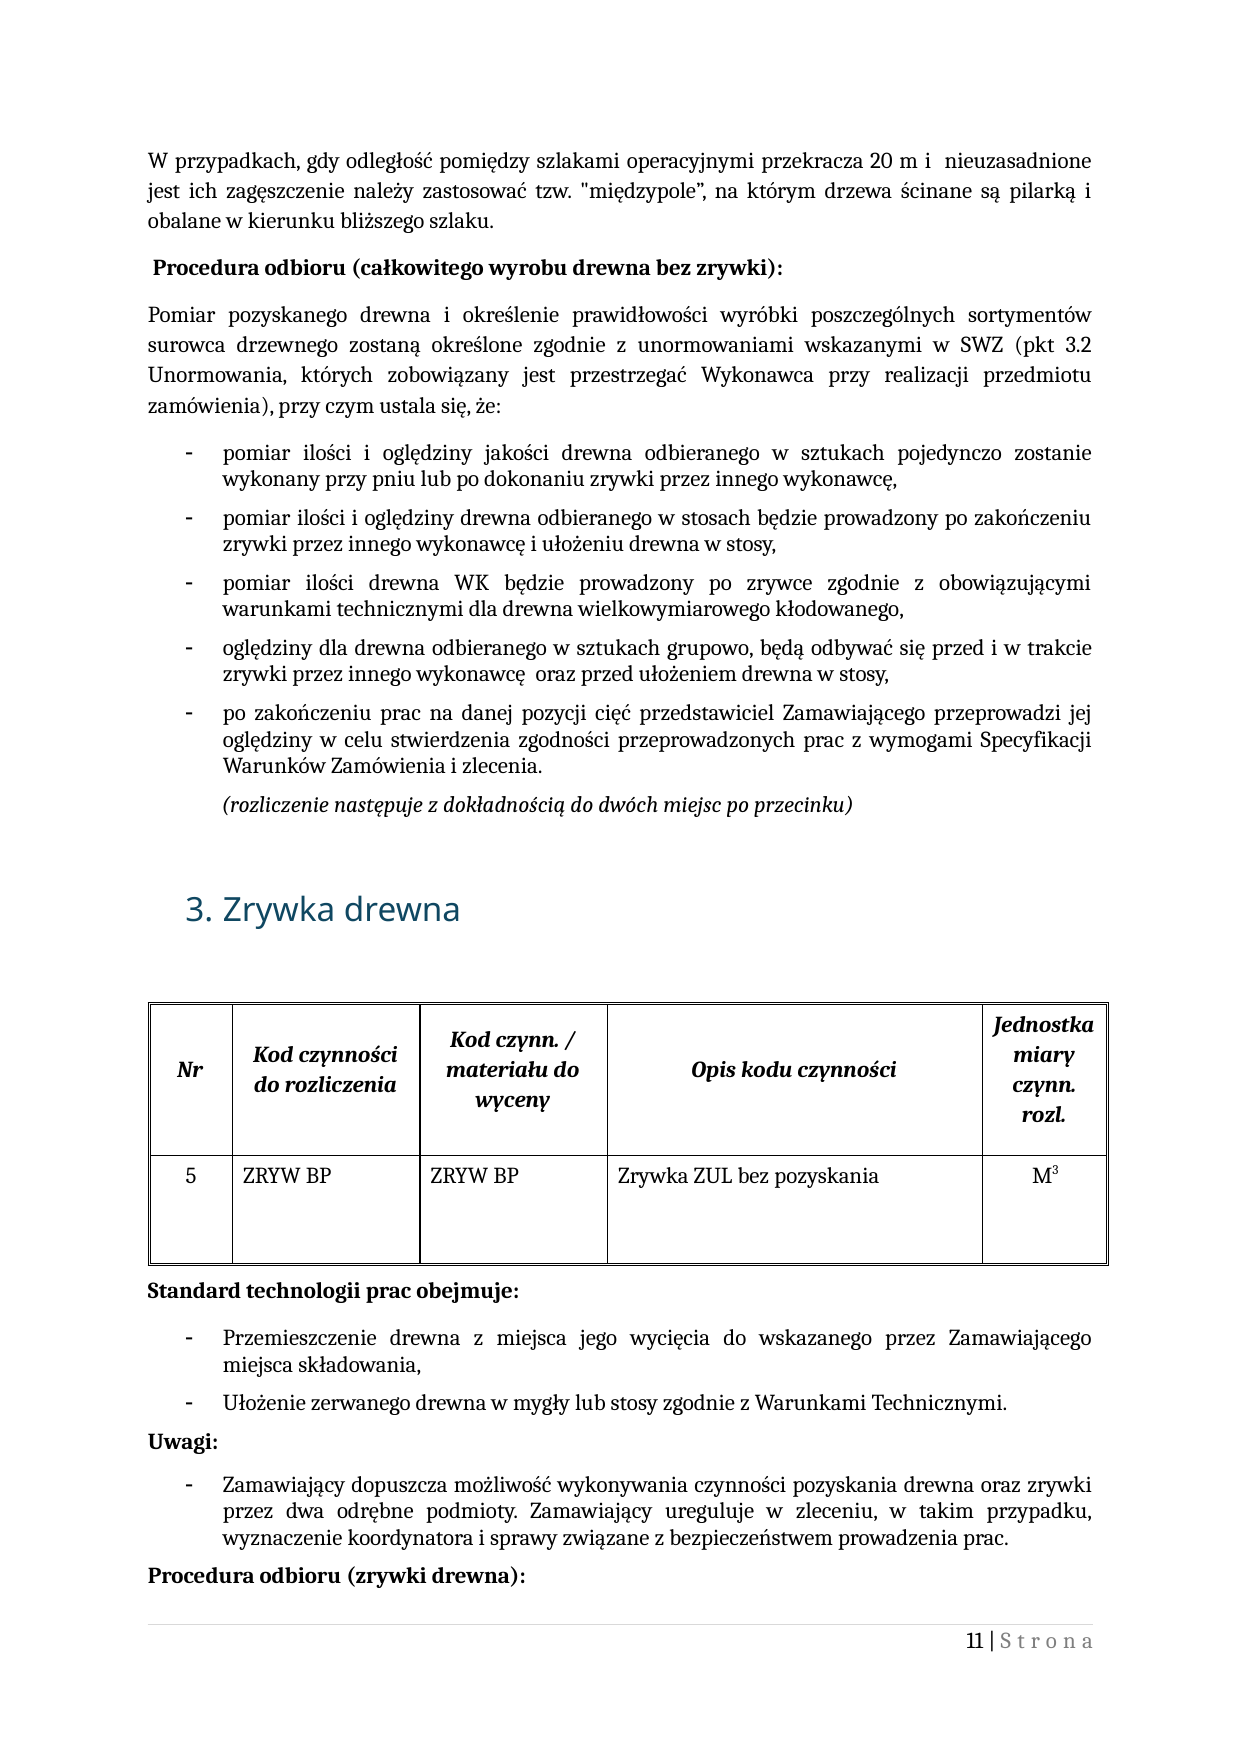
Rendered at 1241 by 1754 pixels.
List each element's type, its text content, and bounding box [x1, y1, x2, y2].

list oględziny dla drewna odbieranego w sztukach grupowo, będą odbywać się przed i w trakcie zrywki przez innego wykonawcę oraz przed ułożeniem drewna w stosy, [185, 635, 1093, 688]
text Standard technologii prac obejmuje: [148, 1278, 1093, 1304]
table_header Kod czynności do rozliczenia [233, 1005, 419, 1155]
list Zamawiający dopuszcza możliwość wykonywania czynności pozyskania drewna oraz zrywki przez dwa odrębne podmioty. Zamawiający ureguluje w zleceniu, w takim przypadku, wyznaczenie koordynatora i sprawy związane z bezpieczeństwem prowadzenia prac. [185, 1472, 1093, 1551]
text W przypadkach, gdy odległość pomiędzy szlakami operacyjnymi przekracza 20 m i nieuzasadnione jest ich zagęszczenie należy zastosować tzw. "międzypole”, na którym drzewa ścinane są pilarką i obalane w kierunku bliższego szlaku. [148, 148, 1093, 234]
table_cell M3 [983, 1156, 1106, 1262]
list Ułożenie zerwanego drewna w mygły lub stosy zgodnie z Warunkami Technicznymi. [185, 1390, 1093, 1417]
subtitle Zrywka drewna [185, 885, 1093, 931]
table_cell 5 [151, 1156, 232, 1262]
text (rozliczenie następuje z dokładnością do dwóch miejsc po przecinku) [148, 792, 1093, 818]
text Procedura odbioru (całkowitego wyrobu drewna bez zrywki): [148, 255, 1093, 281]
list pomiar ilości drewna WK będzie prowadzony po zrywce zgodnie z obowiązującymi warunkami technicznymi dla drewna wielkowymiarowego kłodowanego, [185, 570, 1093, 622]
text Pomiar pozyskanego drewna i określenie prawidłowości wyróbki poszczególnych sortymentów surowca drzewnego zostaną określone zgodnie z unormowaniami wskazanymi w SWZ (pkt 3.2 Unormowania, których zobowiązany jest przestrzegać Wykonawca przy realizacji przedmiotu zamówienia), przy czym ustala się, że: [148, 302, 1093, 419]
table_cell ZRYW BP [233, 1156, 419, 1262]
list pomiar ilości i oględziny drewna odbieranego w stosach będzie prowadzony po zakończeniu zrywki przez innego wykonawcę i ułożeniu drewna w stosy, [185, 504, 1093, 557]
text Procedura odbioru (zrywki drewna): [148, 1563, 1093, 1590]
table_header Nr [151, 1005, 232, 1155]
text Uwagi: [148, 1429, 1093, 1455]
table_header Opis kodu czynności [608, 1005, 982, 1155]
table_header Kod czynn. / materiału do wyceny [421, 1005, 607, 1155]
list pomiar ilości i oględziny jakości drewna odbieranego w sztukach pojedynczo zostanie wykonany przy pniu lub po dokonaniu zrywki przez innego wykonawcę, [185, 439, 1093, 492]
list Przemieszczenie drewna z miejsca jego wycięcia do wskazanego przez Zamawiającego miejsca składowania, [185, 1325, 1093, 1378]
table_header Jednostka miary czynn. rozl. [983, 1005, 1106, 1155]
table_cell Zrywka ZUL bez pozyskania [608, 1156, 982, 1262]
list po zakończeniu prac na danej pozycji cięć przedstawiciel Zamawiającego przeprowadzi jej oględziny w celu stwierdzenia zgodności przeprowadzonych prac z wymogami Specyfikacji Warunków Zamówienia i zlecenia. [185, 700, 1093, 779]
table_cell ZRYW BP [421, 1156, 607, 1262]
